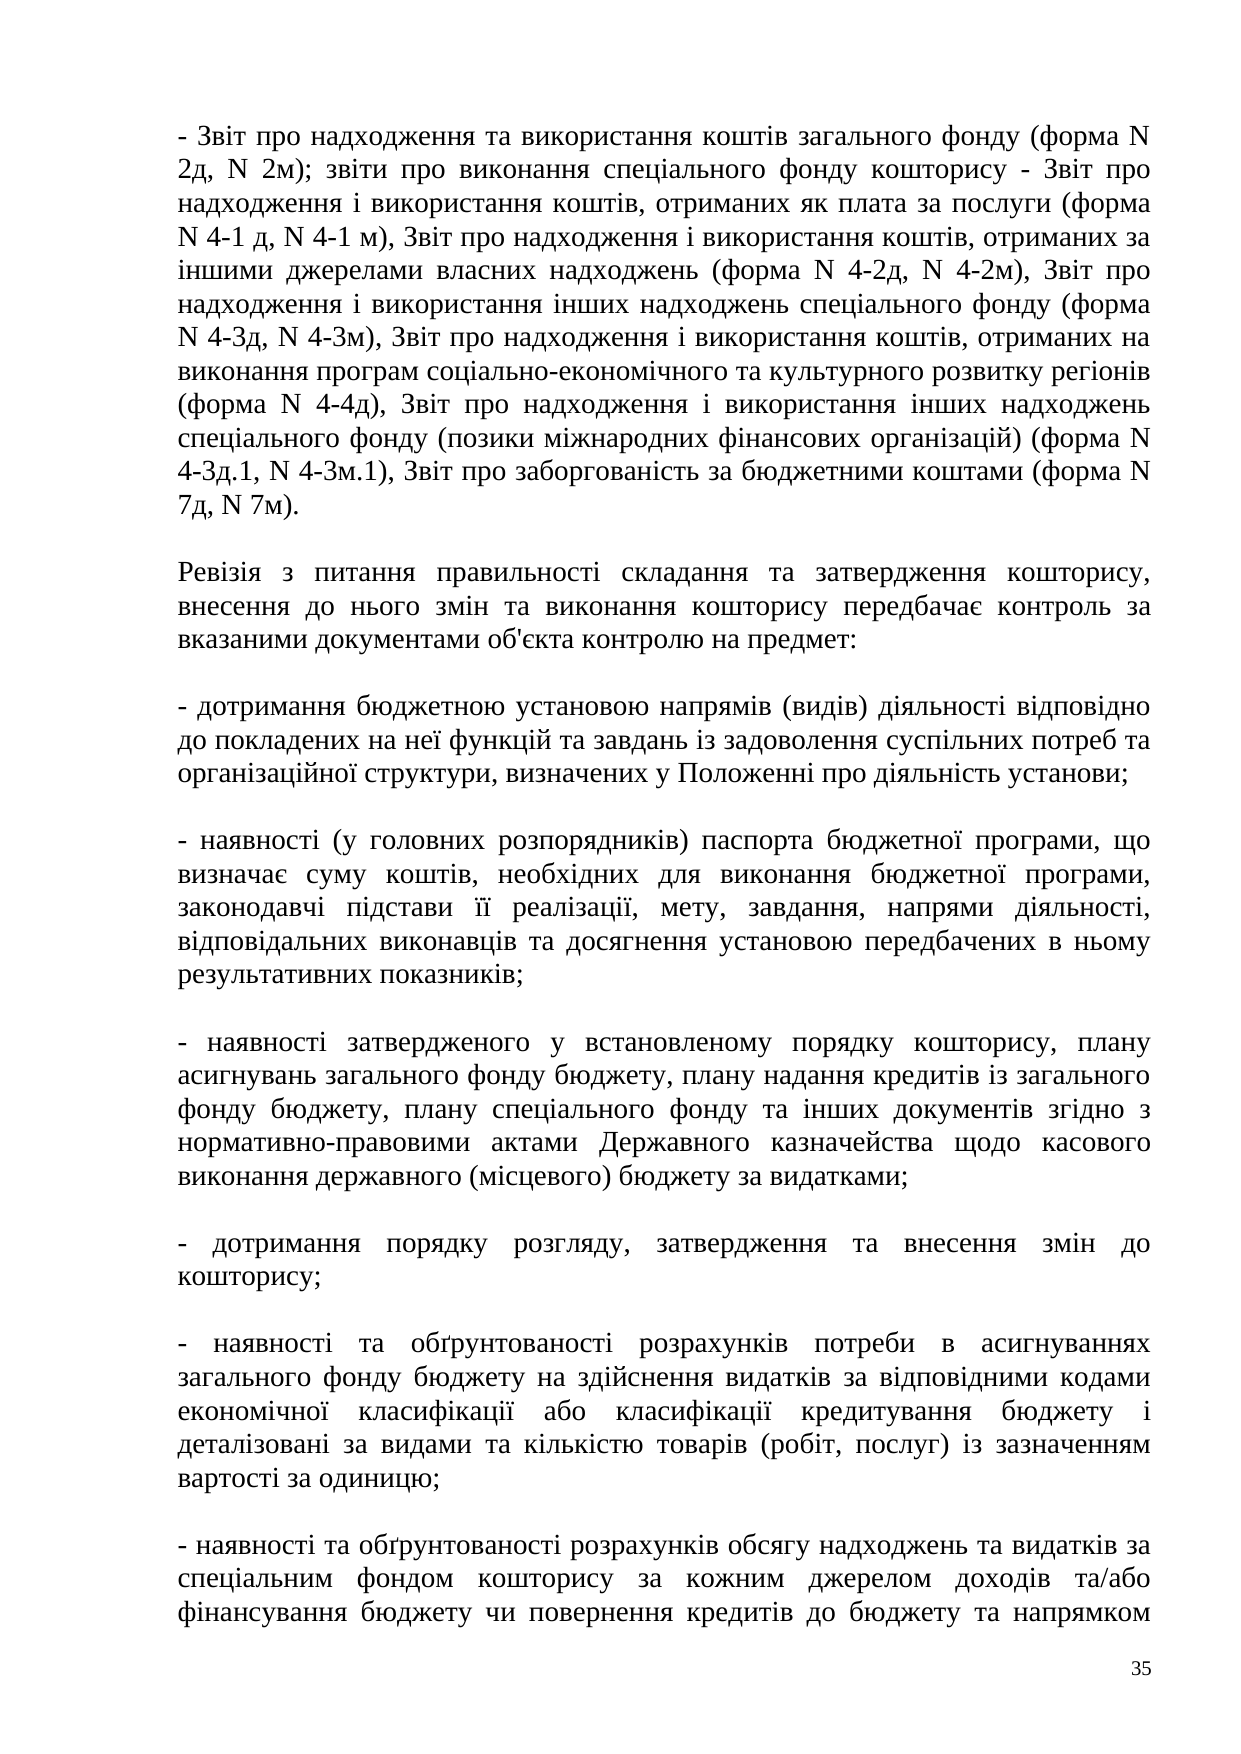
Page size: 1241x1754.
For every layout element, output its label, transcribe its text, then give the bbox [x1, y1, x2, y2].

text - дотримання бюджетною установою напрямів (видів) діяльності відповідно до покладених на неї функцій та завдань із задоволення суспільних потреб та організаційної структури, визначених у Положенні про діяльність установи; [177, 688, 1152, 789]
text - дотримання порядку розгляду, затвердження та внесення змін до кошторису; [177, 1225, 1152, 1292]
text - Звіт про надходження та використання коштів загального фонду (форма N 2д, N 2м); звіти про виконання спеціального фонду кошторису - Звіт про надходження і використання коштів, отриманих як плата за послуги (форма N 4-1 д, N 4-1 м), Звіт про надходження і використання коштів, отриманих за іншими джерелами власних надходжень (форма N 4-2д, N 4-2м), Звіт про надходження і використання інших надходжень спеціального фонду (форма N 4-3д, N 4-3м), Звіт про надходження і використання коштів, отриманих на виконання програм соціально-економічного та культурного розвитку регіонів (форма N 4-4д), Звіт про надходження і використання інших надходжень спеціального фонду (позики міжнародних фінансових організацій) (форма N 4-3д.1, N 4-3м.1), Звіт про заборгованість за бюджетними коштами (форма N 7д, N 7м). [177, 118, 1152, 521]
text - наявності та обґрунтованості розрахунків потреби в асигнуваннях загального фонду бюджету на здійснення видатків за відповідними кодами економічної класифікації або класифікації кредитування бюджету і деталізовані за видами та кількістю товарів (робіт, послуг) із зазначенням вартості за одиницю; [177, 1326, 1152, 1493]
text Ревізія з питання правильності складання та затвердження кошторису, внесення до нього змін та виконання кошторису передбачає контроль за вказаними документами об'єкта контролю на предмет: [177, 554, 1152, 655]
text - наявності (у головних розпорядників) паспорта бюджетної програми, що визначає суму коштів, необхідних для виконання бюджетної програми, законодавчі підстави її реалізації, мету, завдання, напрями діяльності, відповідальних виконавців та досягнення установою передбачених в ньому результативних показників; [177, 822, 1152, 990]
text - наявності затвердженого у встановленому порядку кошторису, плану асигнувань загального фонду бюджету, плану надання кредитів із загального фонду бюджету, плану спеціального фонду та інших документів згідно з нормативно-правовими актами Державного казначейства щодо касового виконання державного (місцевого) бюджету за видатками; [177, 1024, 1152, 1191]
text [177, 1527, 1152, 1627]
